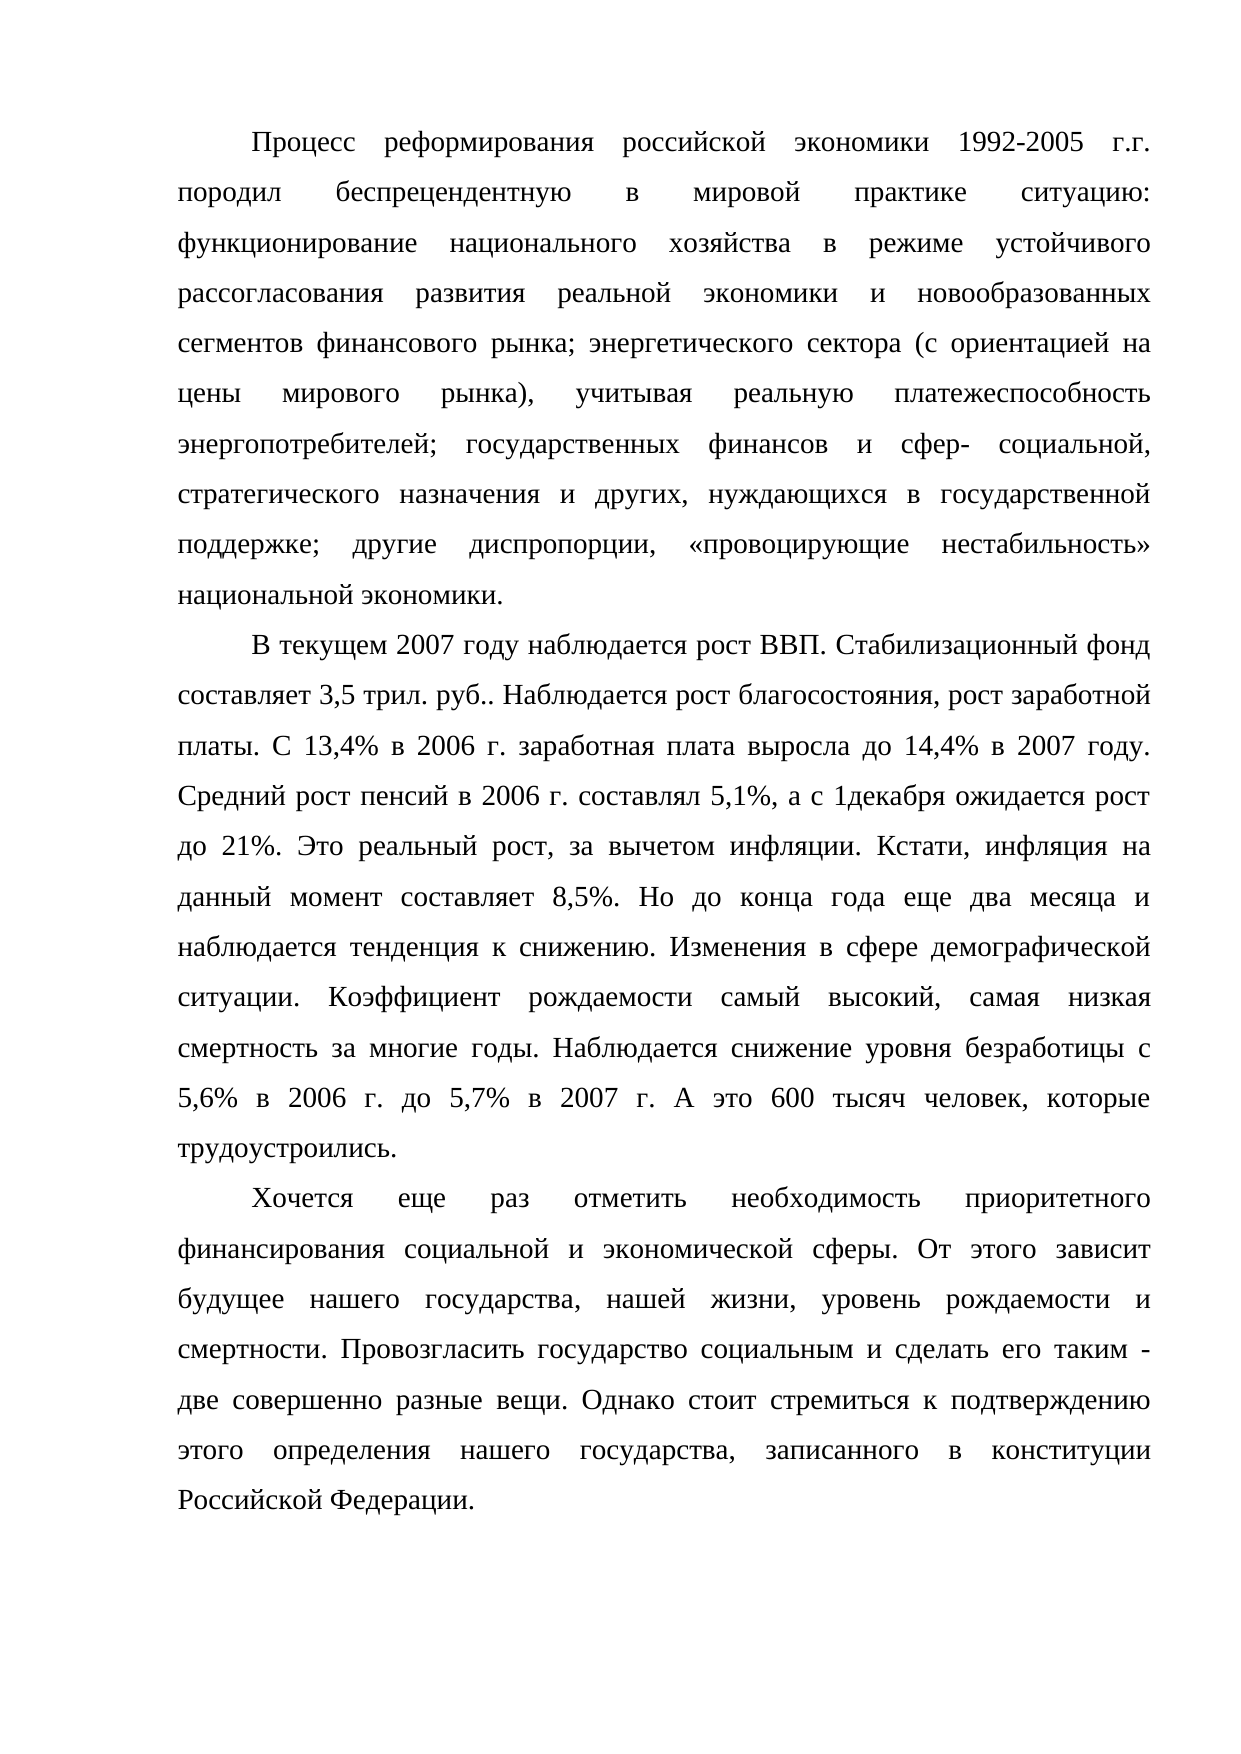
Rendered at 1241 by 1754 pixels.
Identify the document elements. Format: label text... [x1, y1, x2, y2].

text Процесс реформирования российской экономики 1992-2005 г.г. породил беспрецендентную в мировой практике ситуацию: функционирование национального хозяйства в режиме устойчивого рассогласования развития реальной экономики и новообразованных сегментов финансового рынка; энергетического сектора (с ориентацией на цены мирового рынка), учитывая реальную платежеспособность энергопотребителей; государственных финансов и сфер- социальной, стратегического назначения и других, нуждающихся в государственной поддержке; другие диспропорции, «провоцирующие нестабильность» национальной экономики. [177, 124, 1152, 610]
text Хочется еще раз отметить необходимость приоритетного финансирования социальной и экономической сферы. От этого зависит будущее нашего государства, нашей жизни, уровень рождаемости и смертности. Провозгласить государство социальным и сделать его таким - две совершенно разные вещи. Однако стоит стремиться к подтверждению этого определения нашего государства, записанного в конституции Российской Федерации. [177, 1181, 1152, 1516]
text В текущем 2007 году наблюдается рост ВВП. Стабилизационный фонд составляет 3,5 трил. руб.. Наблюдается рост благосостояния, рост заработной платы. С 13,4% в 2006 г. заработная плата выросла до 14,4% в 2007 году. Средний рост пенсий в 2006 г. составлял 5,1%, а с 1декабря ожидается рост до 21%. Это реальный рост, за вычетом инфляции. Кстати, инфляция на данный момент составляет 8,5%. Но до конца года еще два месяца и наблюдается тенденция к снижению. Изменения в сфере демографической ситуации. Коэффициент рождаемости самый высокий, самая низкая смертность за многие годы. Наблюдается снижение уровня безработицы с 5,6% в 2006 г. до 5,7% в 2007 г. А это 600 тысяч человек, которые трудоустроились. [177, 627, 1152, 1164]
